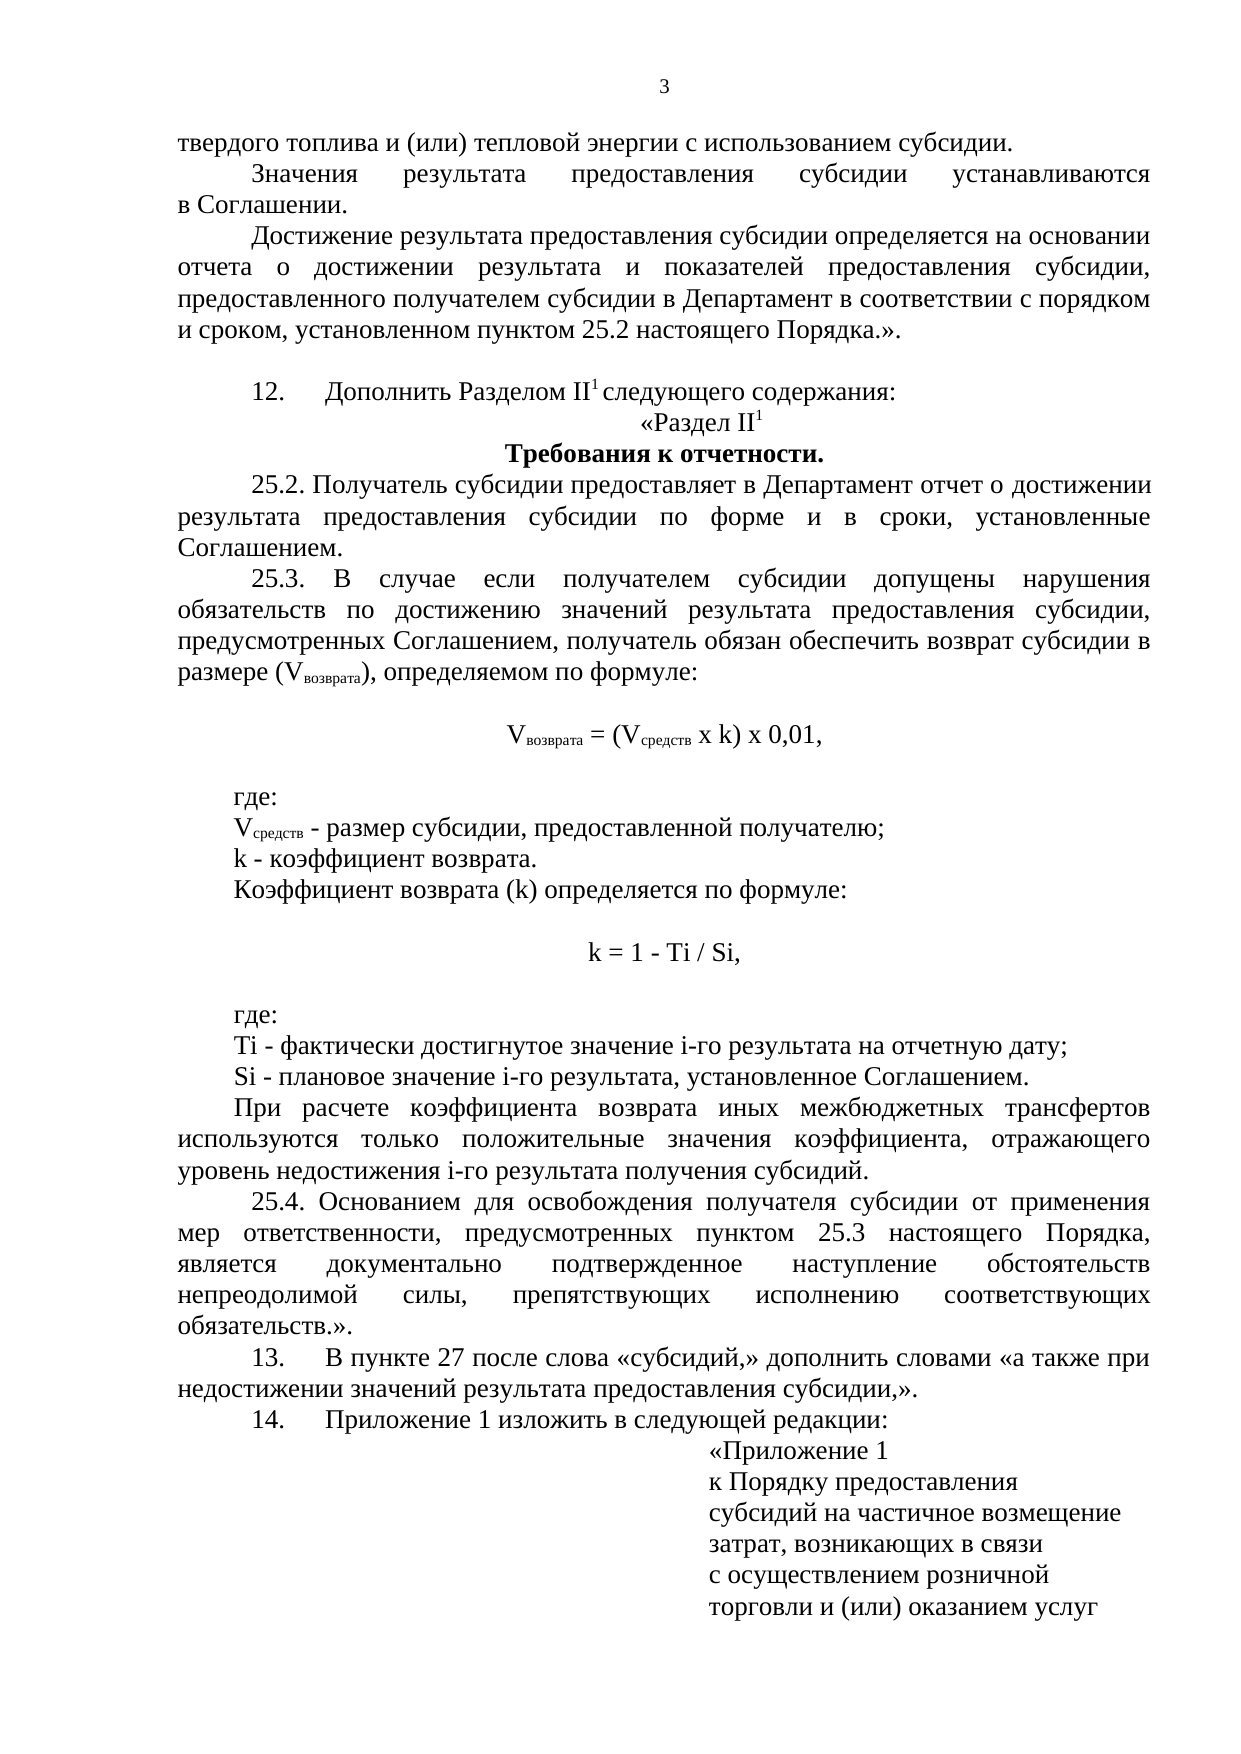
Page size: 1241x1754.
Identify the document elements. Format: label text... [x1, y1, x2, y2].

text Vсредств - размер субсидии, предоставленной получателю; [177, 811, 1152, 842]
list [177, 126, 1152, 157]
text где: [177, 998, 1152, 1029]
text Ti - фактически достигнутое значение i-го результата на отчетную дату; [177, 1029, 1152, 1060]
text к Порядку предоставления [709, 1465, 1152, 1496]
text Коэффициент возврата (k) определяется по формуле: [177, 873, 1152, 904]
list «Раздел II1 [251, 406, 1152, 437]
text где: [177, 780, 1152, 811]
text 25.3. В случае если получателем субсидии допущены нарушения обязательств по достижению значений результата предоставления субсидии, предусмотренных Соглашением, получатель обязан обеспечить возврат субсидии в размере (Vвозврата), определяемом по формуле: [177, 562, 1152, 687]
list Достижение результата предоставления субсидии определяется на основании отчета о достижении результата и показателей предоставления субсидии, предоставленного получателем субсидии в Департамент в соответствии с порядком и сроком, установленном пунктом 25.2 настоящего Порядка.». [177, 219, 1152, 344]
list В пункте 27 после слова «субсидий,» дополнить словами «а также при недостижении значений результата предоставления субсидии,». [177, 1341, 1152, 1403]
text «Приложение 1 [709, 1434, 1152, 1465]
list Значения результата предоставления субсидии устанавливаются в Соглашении. [177, 157, 1152, 219]
text Si - плановое значение i-го результата, установленное Соглашением. [177, 1060, 1152, 1091]
list Приложение 1 изложить в следующей редакции: [177, 1403, 1152, 1434]
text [709, 1496, 1152, 1621]
list 25.4. Основанием для освобождения получателя субсидии от применения мер ответственности, предусмотренных пунктом 25.3 настоящего Порядка, является документально подтвержденное наступление обстоятельств непреодолимой силы, препятствующих исполнению соответствующих обязательств.». [177, 1185, 1152, 1341]
list Дополнить Разделом II1 следующего содержания: [177, 375, 1152, 406]
text При расчете коэффициента возврата иных межбюджетных трансфертов используются только положительные значения коэффициента, отражающего уровень недостижения i-го результата получения субсидий. [177, 1091, 1152, 1185]
list Требования к отчетности. [177, 437, 1152, 468]
text k - коэффициент возврата. [177, 842, 1152, 873]
text k = 1 - Ti / Si, [177, 936, 1152, 967]
text Vвозврата = (Vсредств x k) x 0,01, [177, 718, 1152, 749]
list 25.2. Получатель субсидии предоставляет в Департамент отчет о достижении результата предоставления субсидии по форме и в сроки, установленные Соглашением. [177, 468, 1152, 562]
